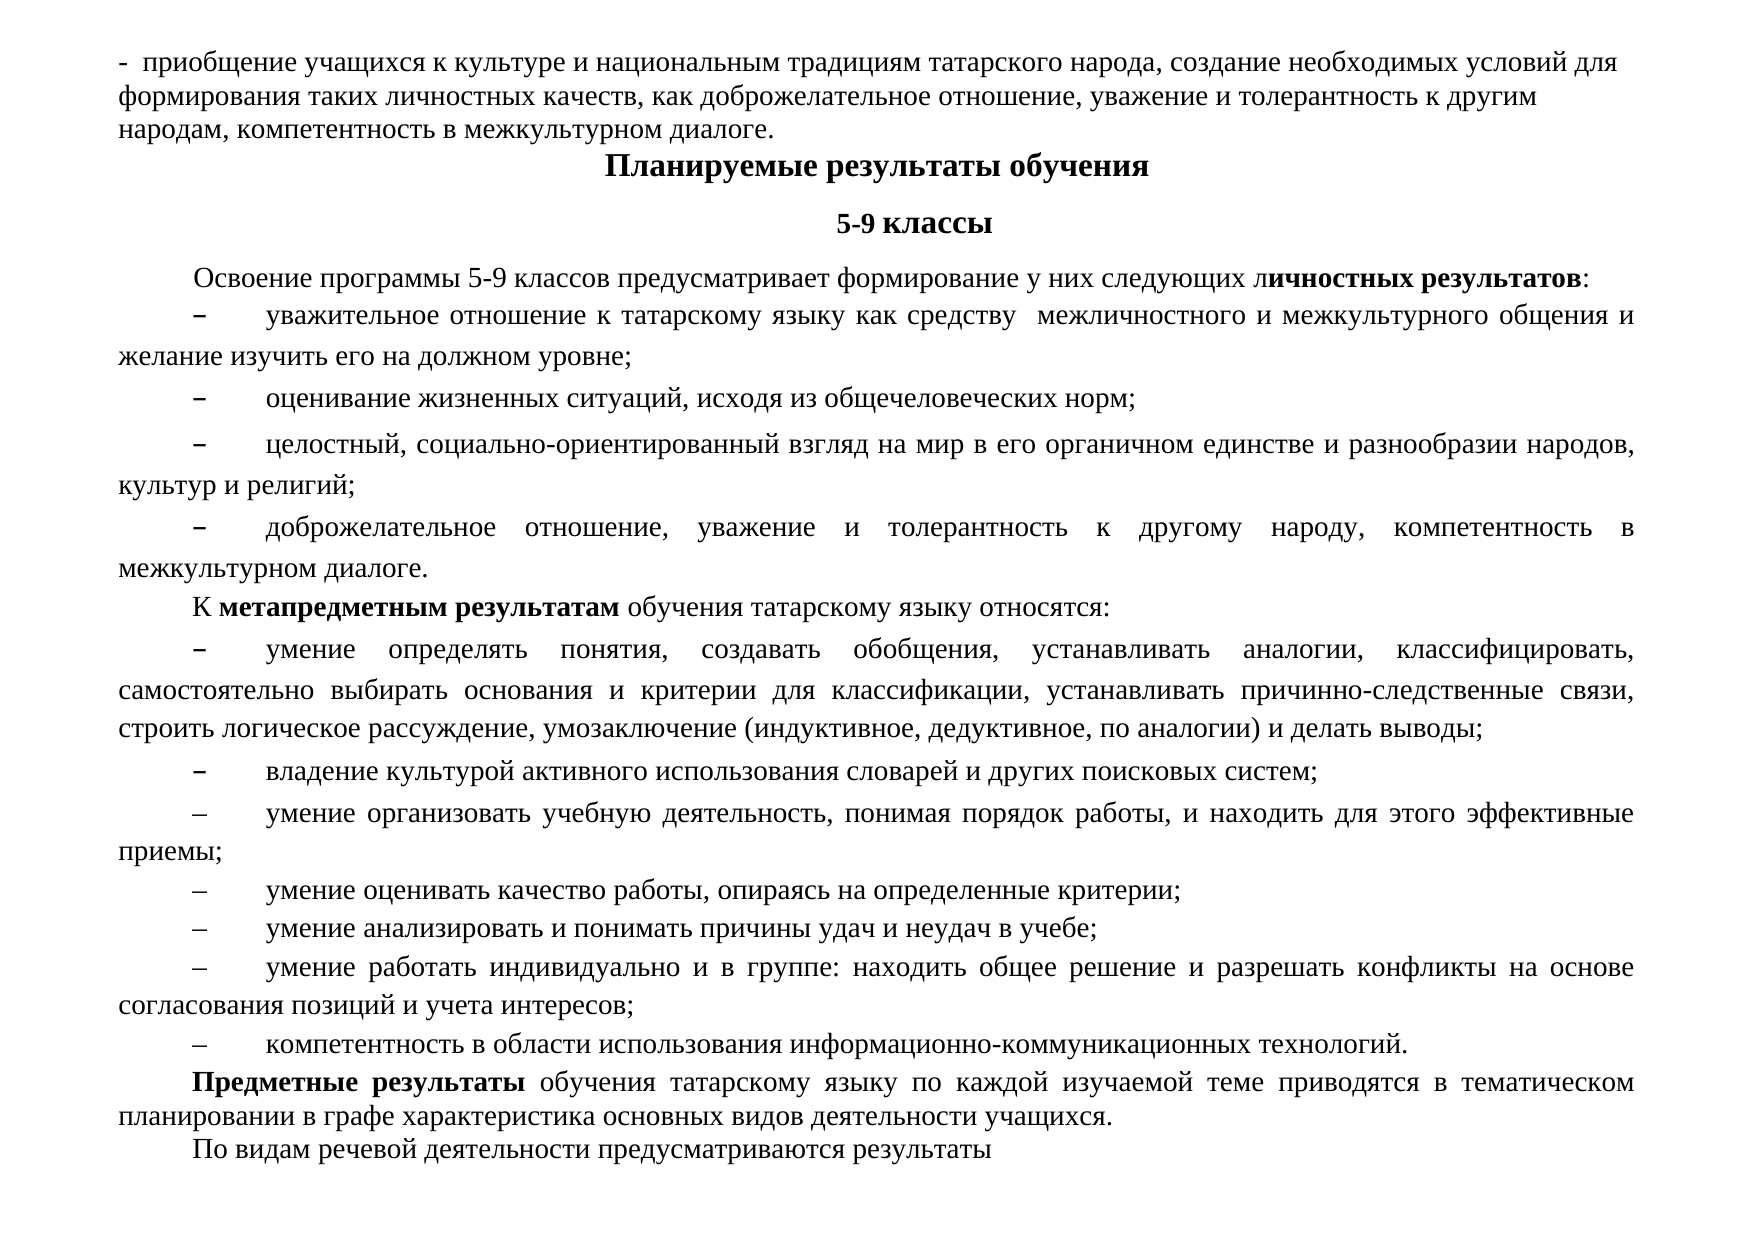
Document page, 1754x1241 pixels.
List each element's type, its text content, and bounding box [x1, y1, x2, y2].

text - приобщение учащихся к культуре и национальным традициям татарского народа, создание необходимых условий для формирования таких личностных качеств, как доброжелательное отношение, уважение и толерантность к другим народам, компетентность в межкультурном диалоге. [118, 44, 1636, 145]
list умение оценивать качество работы, опираясь на определенные критерии; [118, 872, 1636, 905]
list умение анализировать и понимать причины удач и неудач в учебе; [118, 910, 1636, 944]
list владение культурой активного использования словарей и других поисковых систем; [118, 749, 1636, 789]
list умение организовать учебную деятельность, понимая порядок работы, и находить для этого эффективные приемы; [118, 795, 1636, 867]
list уважительное отношение к татарскому языку как средству межличностного и межкультурного общения и желание изучить его на должном уровне; [118, 293, 1636, 372]
text Освоение программы 5-9 классов предусматривает формирование у них следующих личностных результатов: [118, 260, 1636, 293]
list умение работать индивидуально и в группе: находить общее решение и разрешать конфликты на основе согласования позиций и учета интересов; [118, 949, 1636, 1021]
list оценивание жизненных ситуаций, исходя из общечеловеческих норм; [118, 377, 1636, 416]
list К метапредметным результатам обучения татарскому языку относятся: [118, 589, 1636, 622]
list компетентность в области использования информационно-коммуникационных технологий. [118, 1026, 1636, 1059]
list умение определять понятия, создавать обобщения, устанавливать аналогии, классифицировать, самостоятельно выбирать основания и критерии для классификации, устанавливать причинно-следственные связи, строить логическое рассуждение, умозаключение (индуктивное, дедуктивное, по аналогии) и делать выводы; [118, 627, 1636, 744]
text 5-9 классы [118, 202, 1636, 241]
text Предметные результаты обучения татарскому языку по каждой изучаемой теме приводятся в тематическом планировании в графе характеристика основных видов деятельности учащихся. [118, 1064, 1636, 1132]
text Планируемые результаты обучения [118, 145, 1636, 183]
list доброжелательное отношение, уважение и толерантность к другому народу, компетентность в межкультурном диалоге. [118, 506, 1636, 584]
list целостный, социально-ориентированный взгляд на мир в его органичном единстве и разнообразии народов, культур и религий; [118, 422, 1636, 501]
text По видам речевой деятельности предусматриваются результаты [118, 1132, 1636, 1165]
